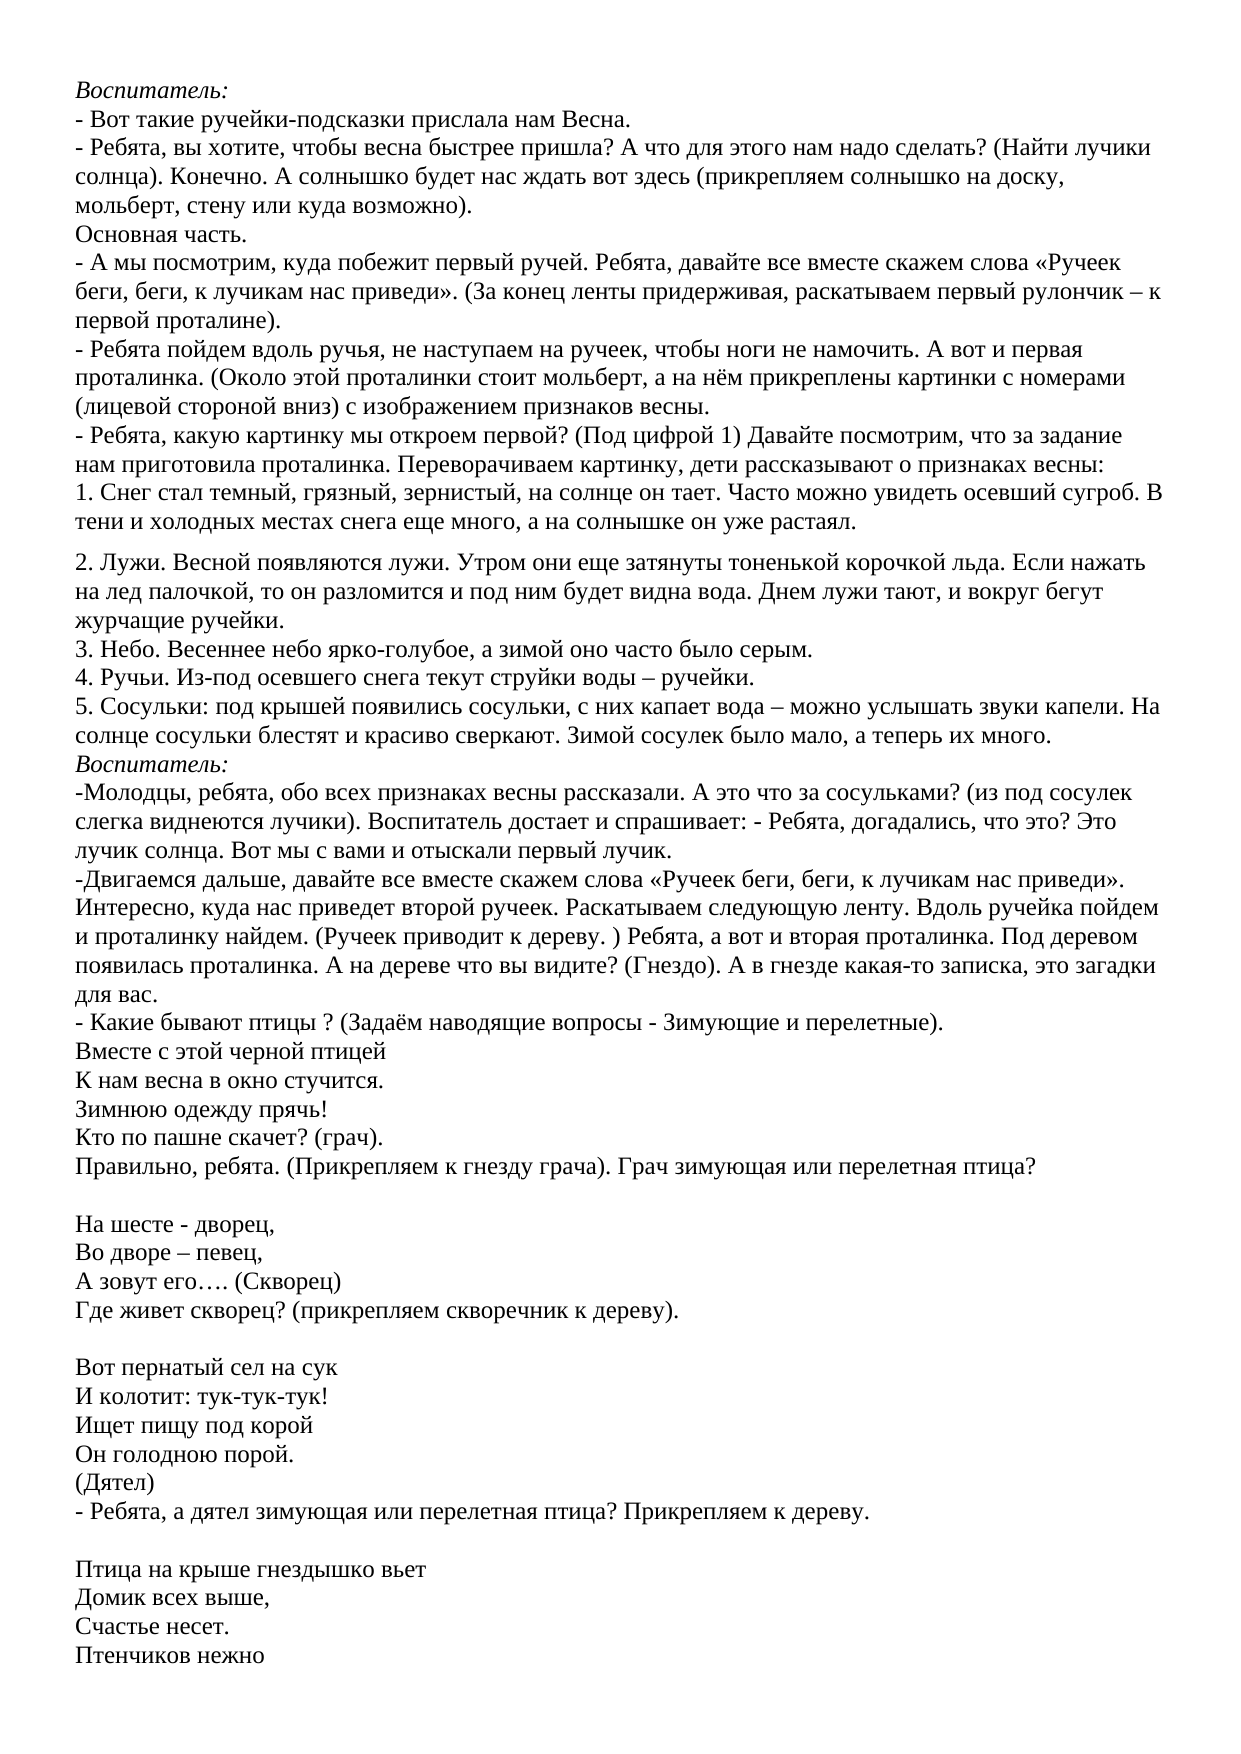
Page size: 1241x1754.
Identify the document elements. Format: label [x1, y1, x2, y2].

text [75, 547, 1165, 1669]
text [75, 75, 1165, 535]
